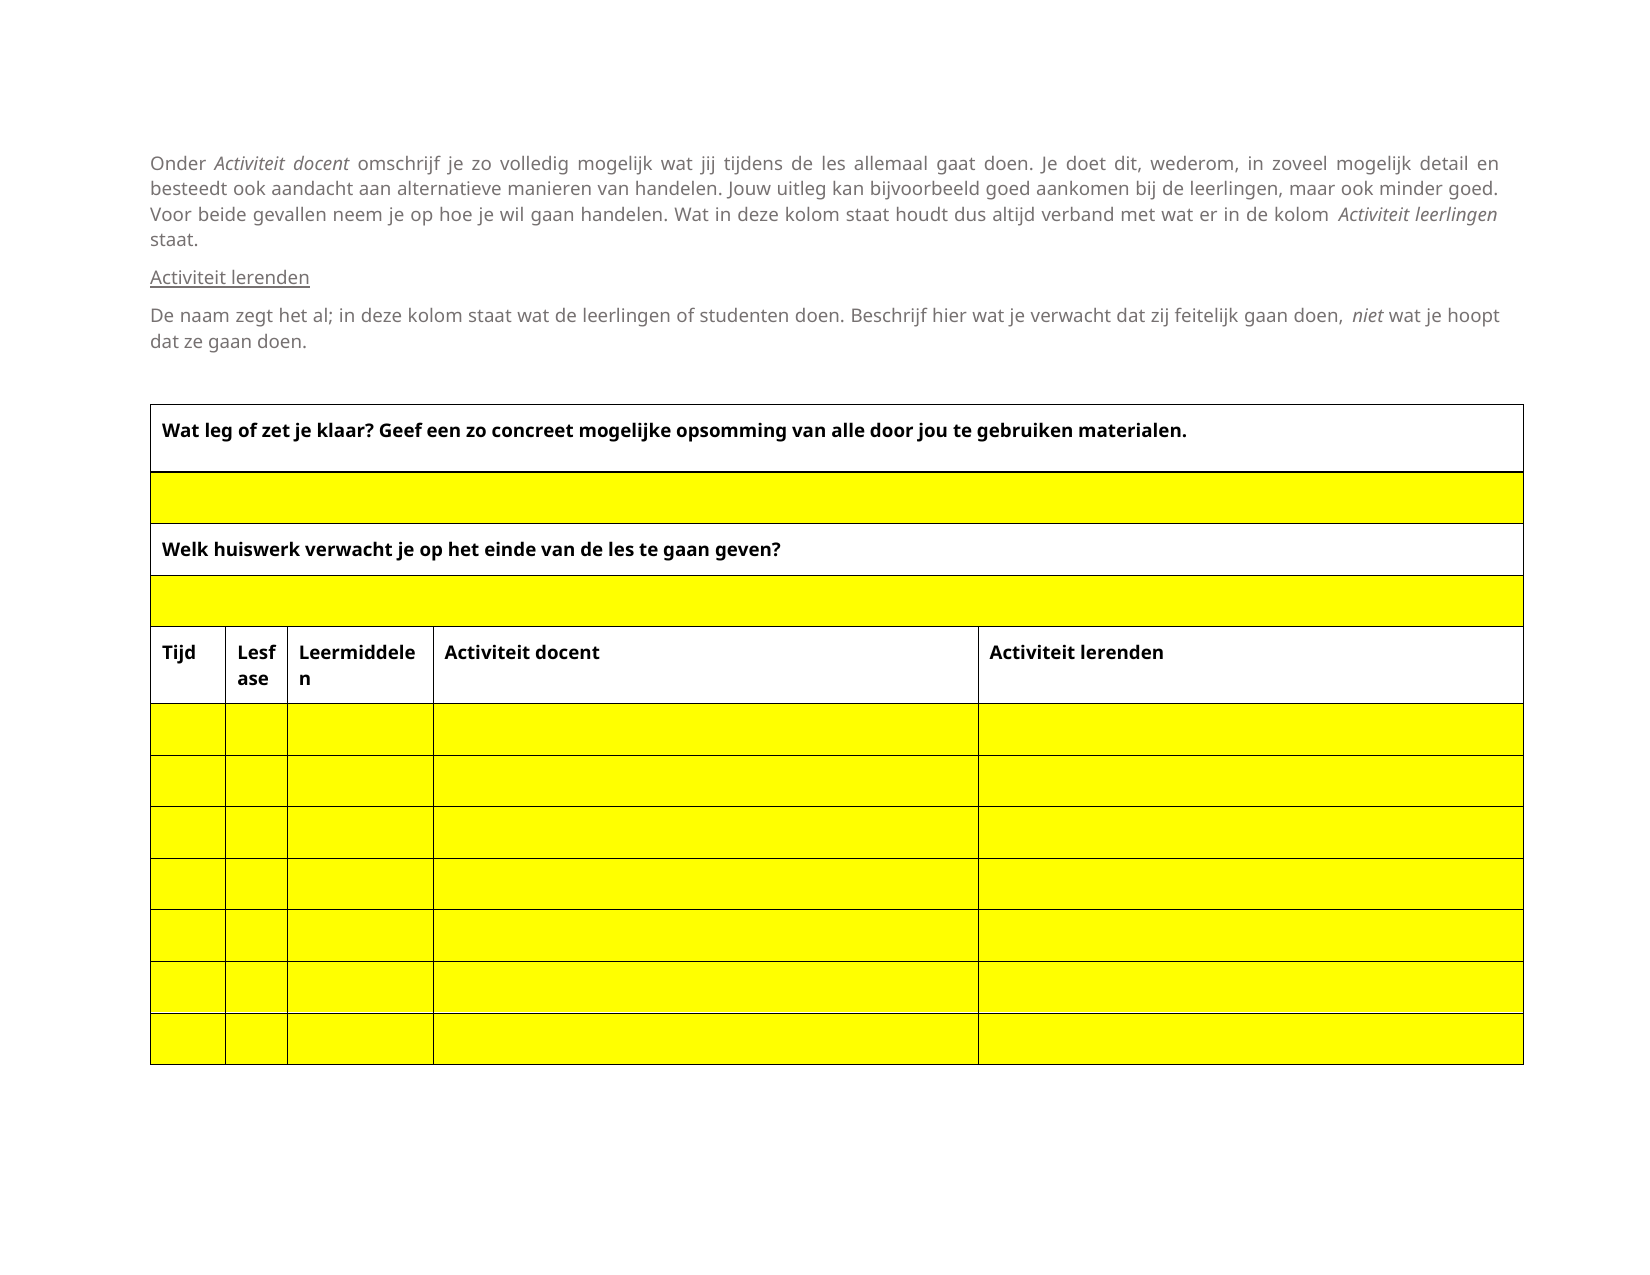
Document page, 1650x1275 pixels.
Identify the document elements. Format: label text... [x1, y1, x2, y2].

table_cell [434, 704, 978, 755]
table_cell [434, 859, 978, 909]
table_cell [434, 962, 978, 1012]
text Onder Activiteit docent omschrijf je zo volledig mogelijk wat jij tijdens de les allemaal gaat doen. Je doet dit, wederom, in zoveel mogelijk detail en besteedt ook aandacht aan alternatieve manieren van handelen. Jouw uitleg kan bijvoorbeeld goed aankomen bij de leerlingen, maar ook minder goed. Voor beide gevallen neem je op hoe je wil gaan handelen. Wat in deze kolom staat houdt dus altijd verband met wat er in de kolom Activiteit leerlingen staat. [150, 150, 1500, 252]
table_cell [226, 962, 287, 1012]
table_cell [288, 704, 433, 755]
table_cell [979, 756, 1523, 806]
table_cell [151, 473, 1523, 523]
table_cell [288, 1014, 433, 1064]
table_cell [979, 1014, 1523, 1064]
table_cell [434, 910, 978, 961]
table_cell Welk huiswerk verwacht je op het einde van de les te gaan geven? [151, 524, 1523, 574]
table_cell [151, 576, 1523, 626]
text De naam zegt het al; in deze kolom staat wat de leerlingen of studenten doen. Beschrijf hier wat je verwacht dat zij feitelijk gaan doen, niet wat je hoopt dat ze gaan doen. [150, 303, 1500, 354]
table_cell [979, 859, 1523, 909]
table_cell [226, 807, 287, 858]
table_cell [288, 910, 433, 961]
table_cell Lesfase [226, 627, 287, 703]
table_cell [979, 807, 1523, 858]
table_cell [226, 704, 287, 755]
table_cell [151, 962, 225, 1012]
table_cell [226, 859, 287, 909]
table_cell [151, 1014, 225, 1064]
table_cell [151, 910, 225, 961]
table_cell [288, 962, 433, 1012]
table_cell Tijd [151, 627, 225, 703]
table_cell [434, 1014, 978, 1064]
table_cell [288, 859, 433, 909]
table_cell [434, 807, 978, 858]
table_cell [288, 756, 433, 806]
table_cell [151, 859, 225, 909]
table_cell [226, 910, 287, 961]
table_cell [434, 756, 978, 806]
table_cell [979, 704, 1523, 755]
table_cell [151, 704, 225, 755]
table_cell [288, 807, 433, 858]
table_cell [226, 756, 287, 806]
table_cell [979, 962, 1523, 1012]
text Activiteit lerenden [150, 264, 1500, 290]
table_cell Leermiddelen [288, 627, 433, 703]
table_cell Activiteit docent [434, 627, 978, 703]
table_cell [151, 756, 225, 806]
table_header Wat leg of zet je klaar? Geef een zo concreet mogelijke opsomming van alle door jou te gebruiken materialen. [151, 405, 1523, 471]
table_cell [151, 807, 225, 858]
table_cell [226, 1014, 287, 1064]
table_cell Activiteit lerenden [979, 627, 1523, 703]
table_cell [979, 910, 1523, 961]
